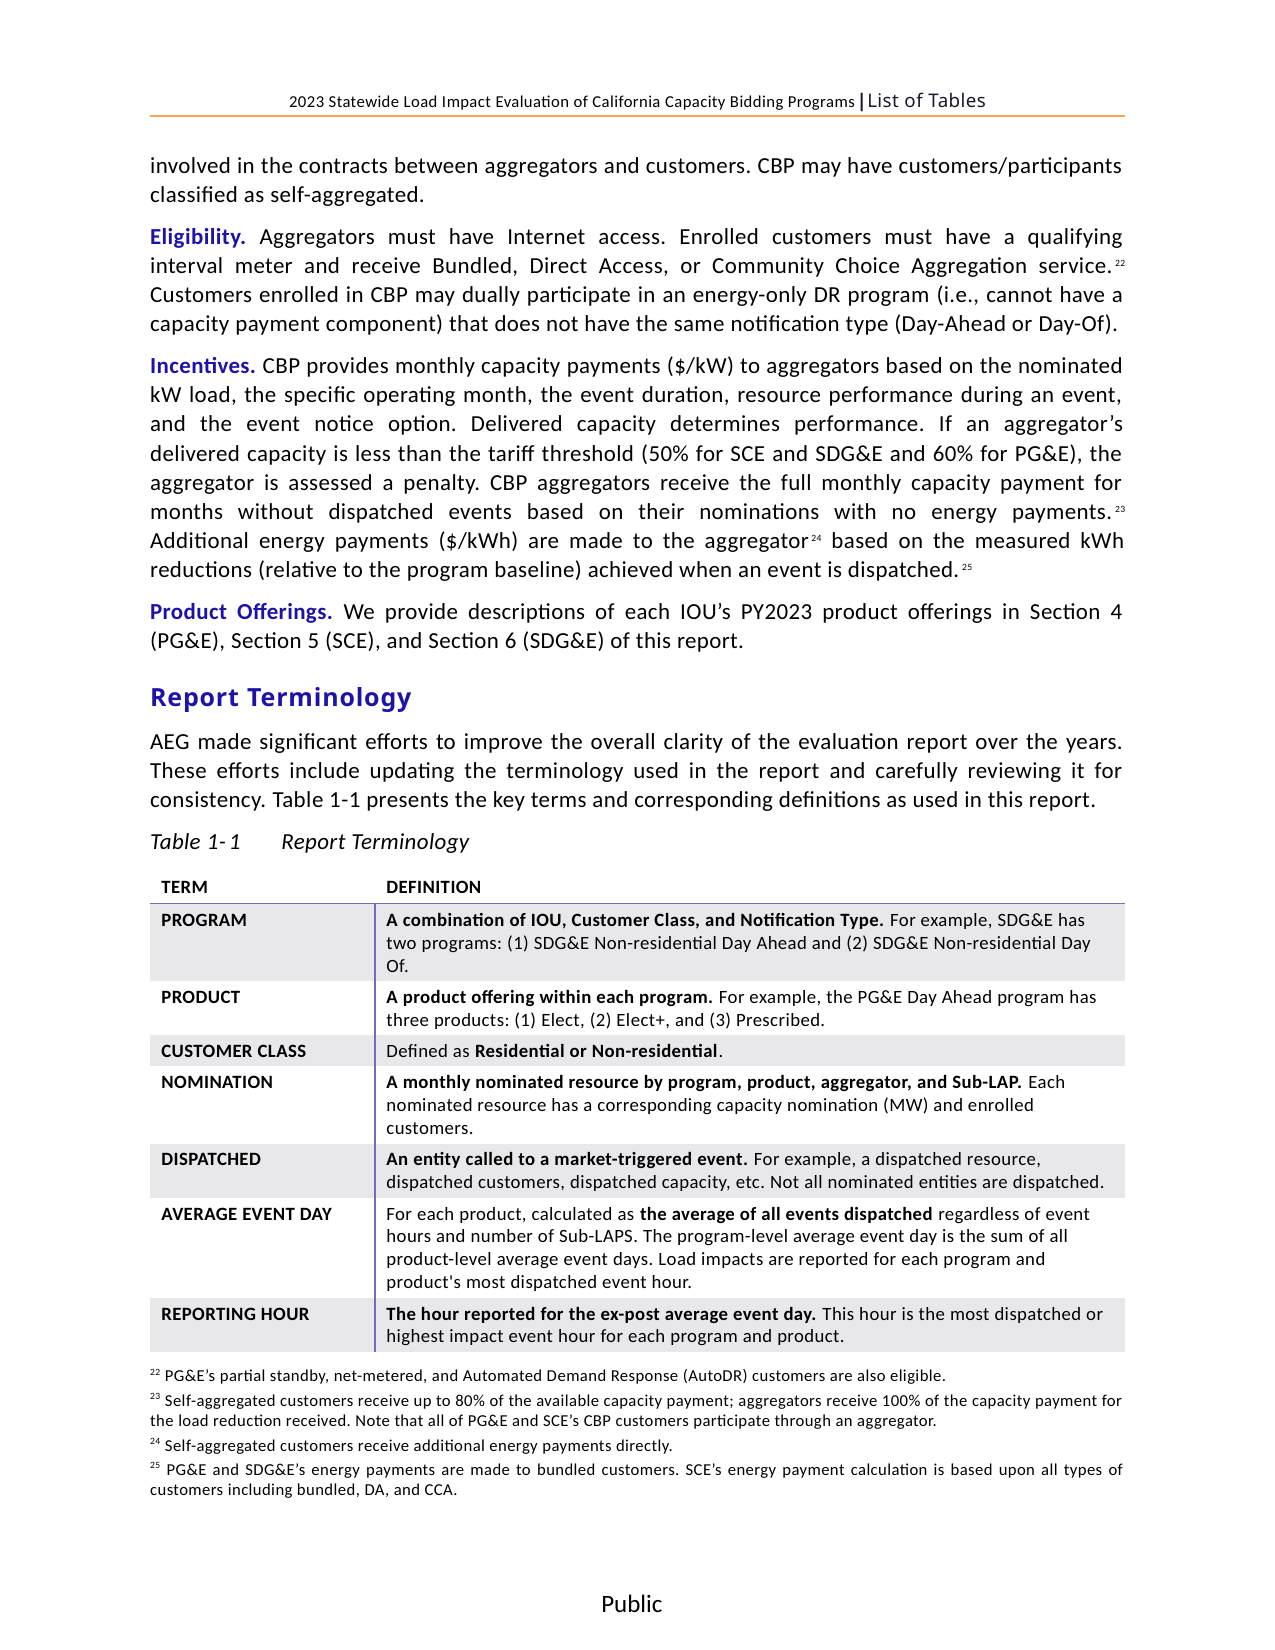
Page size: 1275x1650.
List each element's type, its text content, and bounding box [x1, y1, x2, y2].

table_cell Defined as Residential or Non-residential. [376, 1035, 1125, 1066]
table_cell Nomination [150, 1066, 374, 1143]
text Product Offerings. We provide descriptions of each IOU’s PY2023 product offerings in Section 4 (PG&E), Section 5 (SCE), and Section 6 (SDG&E) of this report. [150, 596, 1125, 654]
table_cell For each product, calculated as the average of all events dispatched regardless of event hours and number of Sub-LAPS. The program-level average event day is the sum of all product-level average event days. Load impacts are reported for each program and product's most dispatched event hour. [376, 1198, 1125, 1298]
table_cell Program [150, 904, 374, 981]
text Incentives. CBP provides monthly capacity payments ($/kW) to aggregators based on the nominated kW load, the specific operating month, the event duration, resource performance during an event, and the event notice option. Delivered capacity determines performance. If an aggregator’s delivered capacity is less than the tariff threshold (50% for SCE and SDG&E and 60% for PG&E), the aggregator is assessed a penalty. CBP aggregators receive the full monthly capacity payment for months without dispatched events based on their nominations with no energy payments. Additional energy payments ($/kWh) are made to the aggregator based on the measured kWh reductions (relative to the program baseline) achieved when an event is dispatched. [150, 350, 1125, 583]
table_header Term [150, 872, 375, 903]
table_cell Dispatched [150, 1144, 374, 1198]
table_cell A monthly nominated resource by program, product, aggregator, and Sub-LAP. Each nominated resource has a corresponding capacity nomination (MW) and enrolled customers. [376, 1066, 1125, 1143]
table_cell An entity called to a market-triggered event. For example, a dispatched resource, dispatched customers, dispatched capacity, etc. Not all nominated entities are dispatched. [376, 1144, 1125, 1198]
table_cell Product [150, 981, 374, 1035]
text Table 1-1 Report Terminology [150, 826, 1125, 855]
table_cell A product offering within each program. For example, the PG&E Day Ahead program has three products: (1) Elect, (2) Elect+, and (3) Prescribed. [376, 981, 1125, 1035]
text AEG made significant efforts to improve the overall clarity of the evaluation report over the years. These efforts include updating the terminology used in the report and carefully reviewing it for consistency. Table 1-1 presents the key terms and corresponding definitions as used in this report. [150, 726, 1125, 813]
table_cell A combination of IOU, Customer Class, and Notification Type. For example, SDG&E has two programs: (1) SDG&E Non-residential Day Ahead and (2) SDG&E Non-residential Day Of. [376, 904, 1125, 981]
text Eligibility. Aggregators must have Internet access. Enrolled customers must have a qualifying interval meter and receive Bundled, Direct Access, or Community Choice Aggregation service. Customers enrolled in CBP may dually participate in an energy-only DR program (i.e., cannot have a capacity payment component) that does not have the same notification type (Day-Ahead or Day-Of). [150, 221, 1125, 337]
table_cell The hour reported for the ex-post average event day. This hour is the most dispatched or highest impact event hour for each program and product. [376, 1298, 1125, 1352]
table_cell Reporting Hour [150, 1298, 374, 1352]
table_cell Customer class [150, 1035, 374, 1066]
table_cell Average Event Day [150, 1198, 374, 1298]
subtitle Report Terminology [150, 679, 1125, 713]
table_header Definition [375, 872, 1125, 903]
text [150, 150, 1125, 208]
